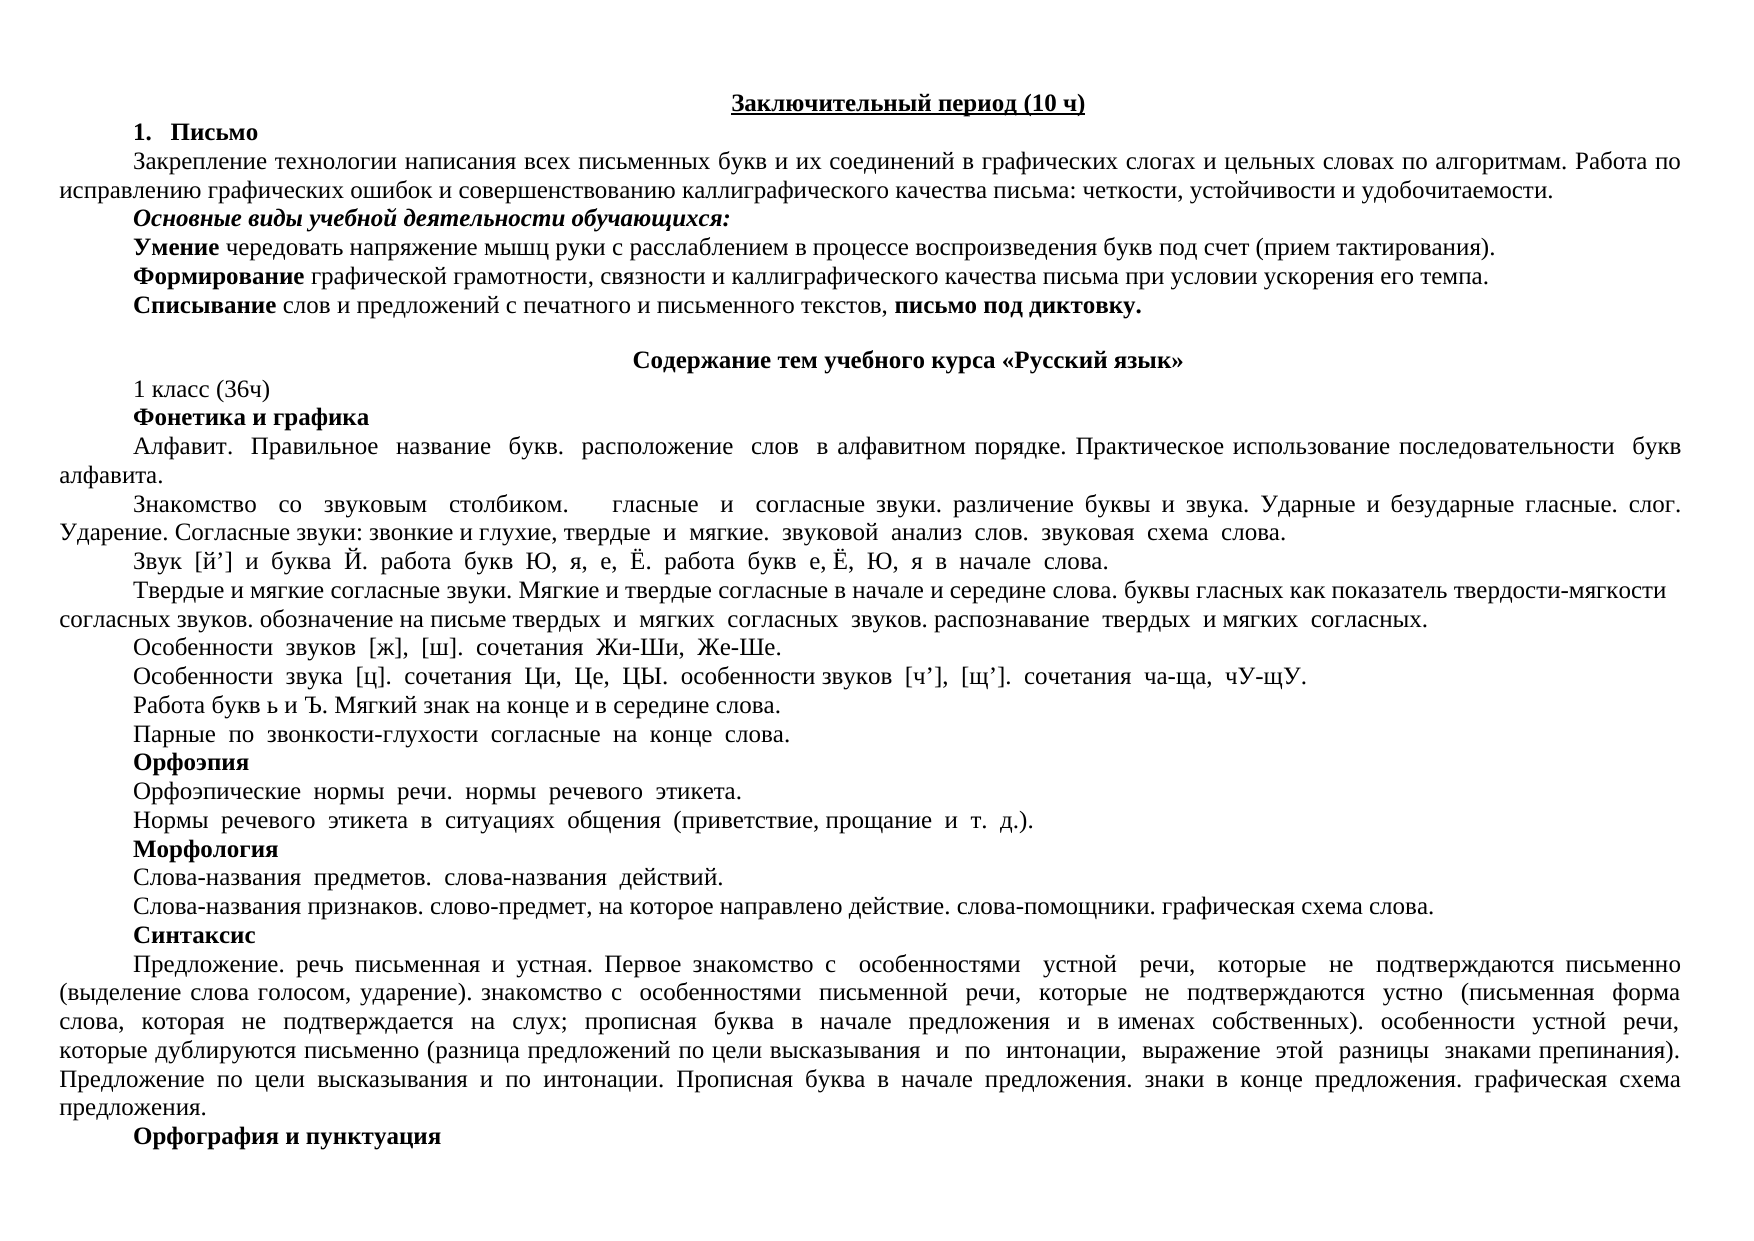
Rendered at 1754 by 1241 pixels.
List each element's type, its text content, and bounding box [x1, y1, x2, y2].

text Фонетика и графика [59, 402, 1683, 431]
list Письмо [133, 117, 1683, 146]
text Орфография и пунктуация [59, 1121, 1683, 1150]
text Орфоэпические нормы речи. нормы речевого этикета. [59, 776, 1683, 805]
text Заключительный период (10 ч) [59, 88, 1683, 117]
text согласных звуков. обозначение на письме твердых и мягких согласных звуков. распознавание твердых и мягких согласных. [59, 604, 1683, 632]
text Знакомство со звуковым столбиком. гласные и согласные звуки. различение буквы и звука. Ударные и безударные гласные. слог. Ударение. Согласные звуки: звонкие и глухие, твердые и мягкие. звуковой анализ слов. звуковая схема слова. [59, 489, 1683, 546]
text Слова-названия предметов. слова-названия действий. [59, 862, 1683, 891]
text Списывание слов и предложений с печатного и письменного текстов, письмо под диктовку. [59, 290, 1683, 318]
text Алфавит. Правильное название букв. расположение слов в алфавитном порядке. Практическое использование последовательности букв алфавита. [59, 431, 1683, 489]
text Синтаксис [59, 920, 1683, 949]
text Звук [й’] и буква Й. работа букв Ю, я, е, Ё. работа букв е, Ё, Ю, я в начале слова. [59, 546, 1683, 575]
text Особенности звуков [ж], [ш]. сочетания Жи-Ши, Же-Ше. [59, 632, 1683, 661]
text Работа букв ь и Ъ. Мягкий знак на конце и в середине слова. [59, 690, 1683, 719]
text 1 класс (36ч) [59, 374, 1683, 402]
text Основные виды учебной деятельности обучающихся: [59, 203, 1683, 232]
text Морфология [59, 834, 1683, 862]
text Особенности звука [ц]. сочетания Ци, Це, ЦЫ. особенности звуков [ч’], [щ’]. сочетания ча-ща, чУ-щУ. [59, 661, 1683, 690]
text Орфоэпия [59, 747, 1683, 776]
text Умение чередовать напряжение мышц руки с расслаблением в процессе воспроизведения букв под счет (прием тактирования). [59, 232, 1683, 261]
text Слова-названия признаков. слово-предмет, на которое направлено действие. слова-помощники. графическая схема слова. [59, 891, 1683, 920]
text Формирование графической грамотности, связности и каллиграфического качества письма при условии ускорения его темпа. [59, 261, 1683, 290]
text Твердые и мягкие согласные звуки. Мягкие и твердые согласные в начале и середине слова. буквы гласных как показатель твердости-мягкости [59, 575, 1683, 604]
text Содержание тем учебного курса «Русский язык» [59, 345, 1683, 374]
text Парные по звонкости-глухости согласные на конце слова. [59, 719, 1683, 747]
text Закрепление технологии написания всех письменных букв и их соединений в графических слогах и цельных словах по алгоритмам. Работа по исправлению графических ошибок и совершенствованию каллиграфического качества письма: четкости, устойчивости и удобочитаемости. [59, 146, 1683, 203]
text Предложение. речь письменная и устная. Первое знакомство с особенностями устной речи, которые не подтверждаются письменно (выделение слова голосом, ударение). знакомство с особенностями письменной речи, которые не подтверждаются устно (письменная форма слова, которая не подтверждается на слух; прописная буква в начале предложения и в именах собственных). особенности устной речи, которые дублируются письменно (разница предложений по цели высказывания и по интонации, выражение этой разницы знаками препинания). Предложение по цели высказывания и по интонации. Прописная буква в начале предложения. знаки в конце предложения. графическая схема предложения. [59, 949, 1683, 1121]
text Нормы речевого этикета в ситуациях общения (приветствие, прощание и т. д.). [59, 805, 1683, 834]
